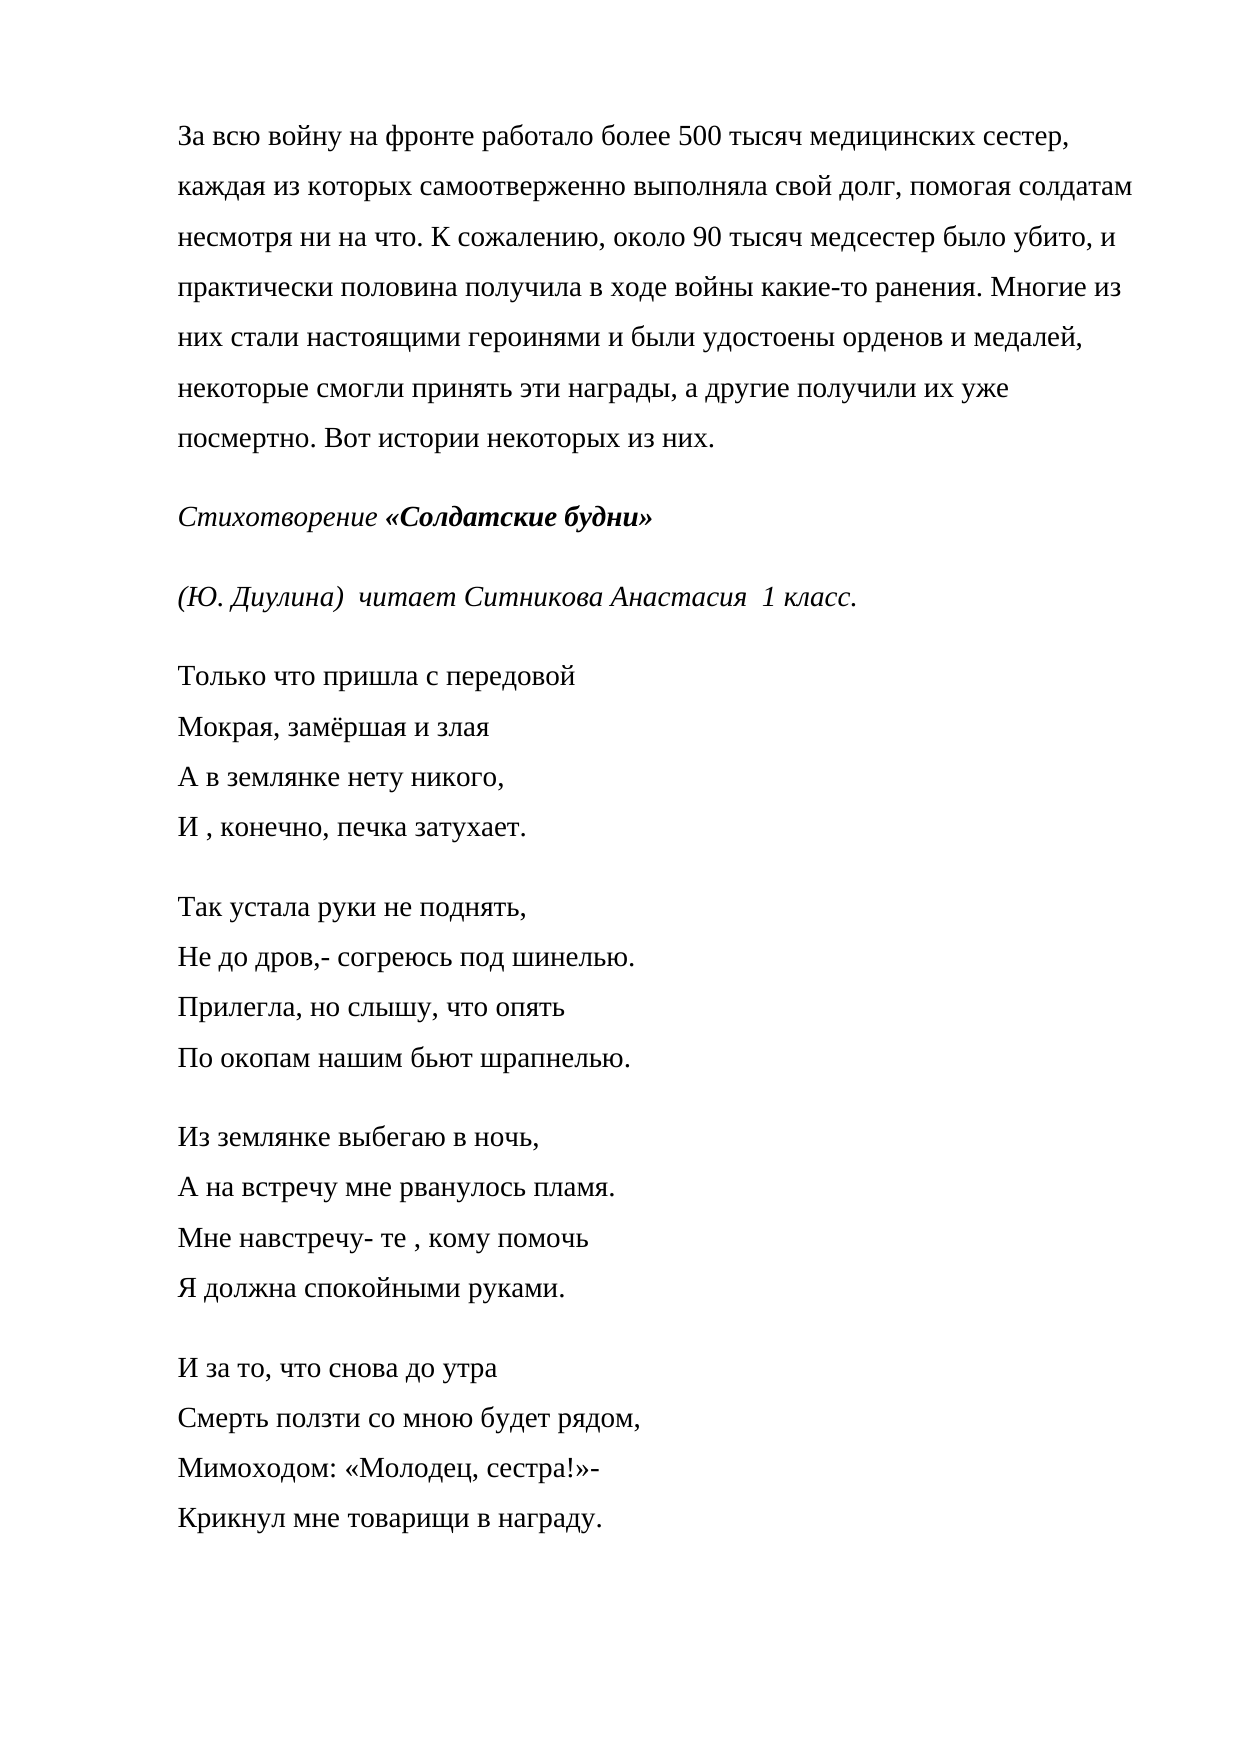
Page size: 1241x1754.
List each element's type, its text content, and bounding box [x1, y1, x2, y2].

text И за то, что снова до утра Смерть ползти со мною будет рядом, Мимоходом: «Молодец, сестра!»- Крикнул мне товарищи в награду. [177, 1350, 1152, 1534]
text Так устала руки не поднять, Не до дров,- согреюсь под шинелью. Прилегла, но слышу, что опять По окопам нашим бьют шрапнелью. [177, 889, 1152, 1073]
text За всю войну на фронте работало более 500 тысяч медицинских сестер, каждая из которых самоотверженно выполняла свой долг, помогая солдатам несмотря ни на что. К сожалению, около 90 тысяч медсестер было убито, и практически половина получила в ходе войны какие-то ранения. Многие из них стали настоящими героинями и были удостоены орденов и медалей, некоторые смогли принять эти награды, а другие получили их уже посмертно. Вот истории некоторых из них. [177, 118, 1152, 453]
text Только что пришла с передовой Мокрая, замёршая и злая А в землянке нету никого, И , конечно, печка затухает. [177, 658, 1152, 843]
text (Ю. Диулина) читает Ситникова Анастасия 1 класс. [177, 579, 1152, 612]
text Стихотворение «Солдатские будни» [177, 499, 1152, 533]
text Из землянке выбегаю в ночь, А на встречу мне рванулось пламя. Мне навстречу- те , кому помочь Я должна спокойными руками. [177, 1119, 1152, 1304]
